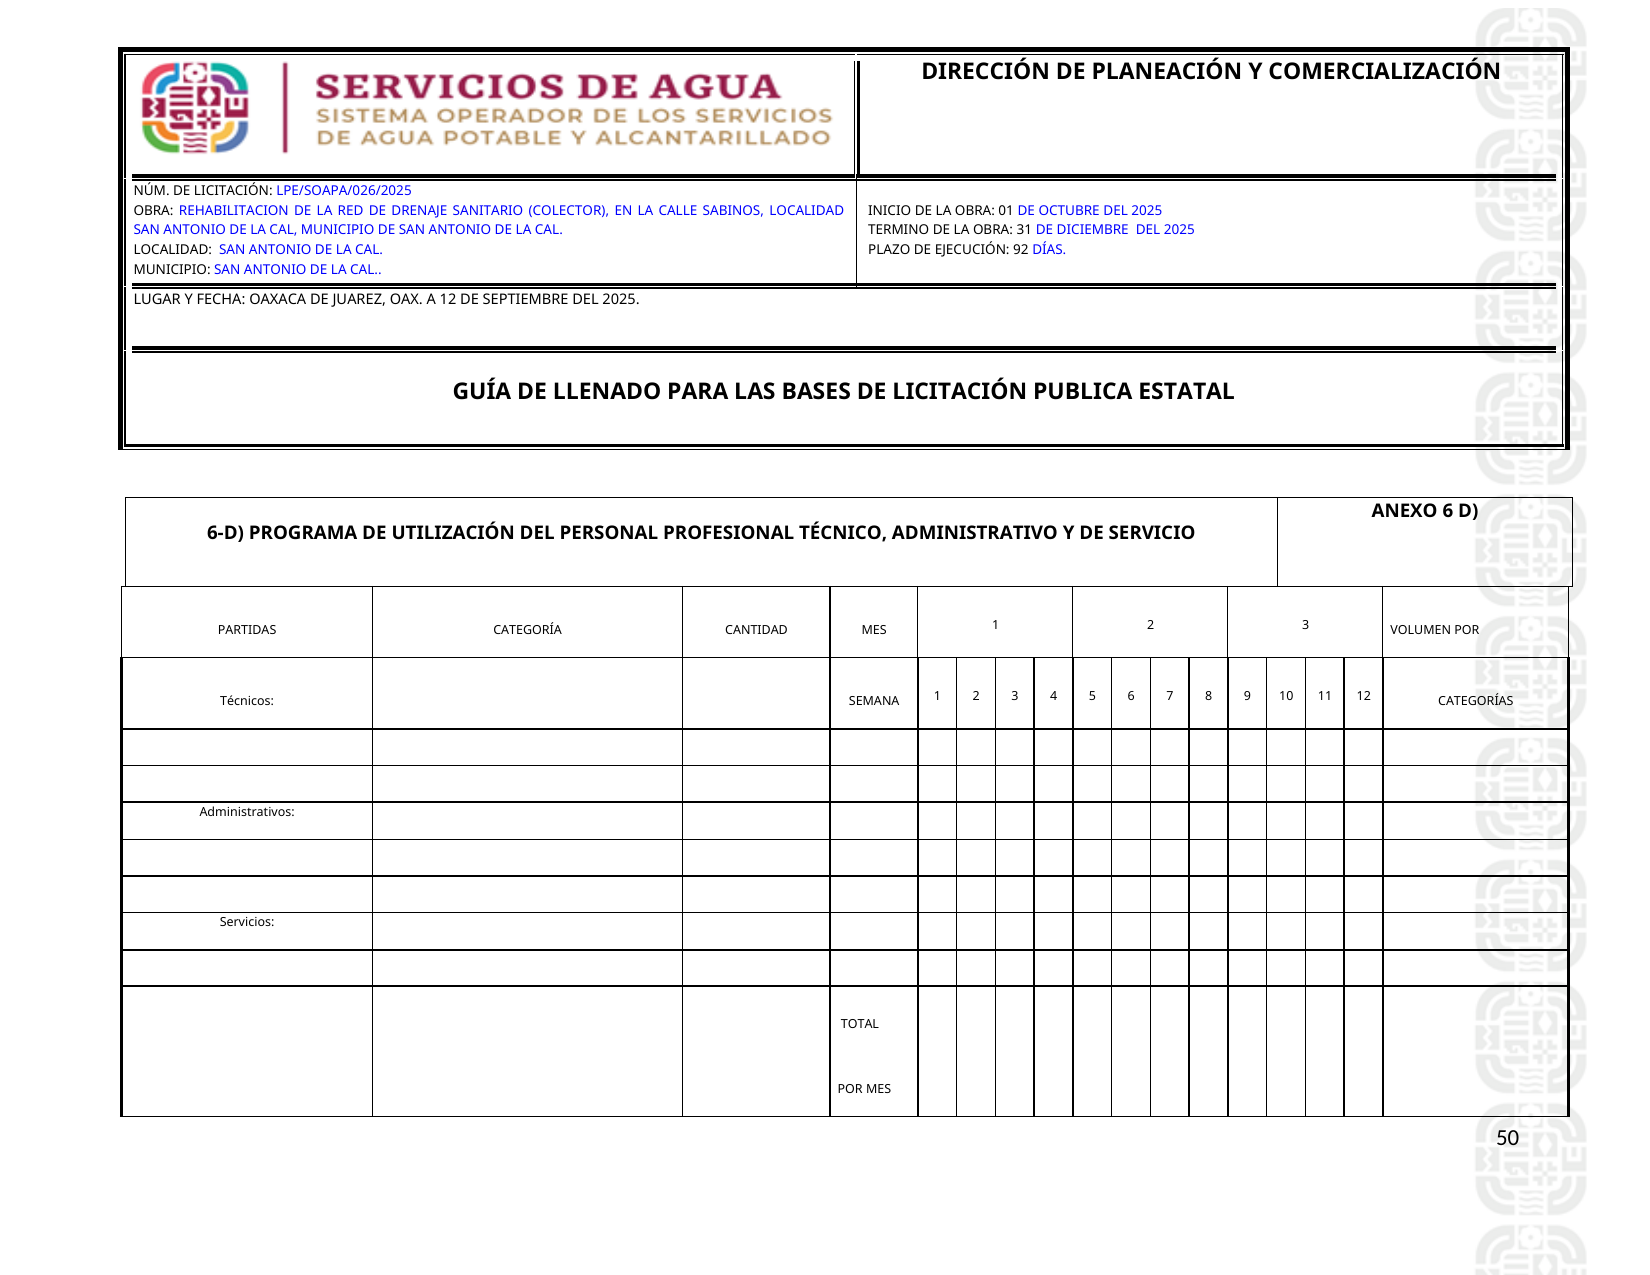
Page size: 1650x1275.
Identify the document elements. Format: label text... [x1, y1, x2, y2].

table_cell [373, 951, 682, 985]
table_cell [831, 840, 917, 875]
table_cell 2 [957, 658, 995, 728]
table_cell [1306, 877, 1343, 912]
table_cell 1 [918, 587, 1072, 657]
table_cell [957, 840, 995, 875]
table_cell [1345, 803, 1382, 839]
table_cell [919, 913, 956, 949]
table_cell [996, 951, 1033, 985]
table_cell [1306, 987, 1343, 1051]
table_cell [123, 987, 372, 1051]
table_cell [1345, 1051, 1382, 1116]
table_cell [996, 987, 1033, 1051]
table_cell [1229, 877, 1266, 912]
table_cell [1267, 951, 1305, 985]
table_cell [1190, 987, 1227, 1051]
table_cell [919, 840, 956, 875]
table_cell [1035, 840, 1072, 875]
table_cell [1345, 730, 1382, 765]
picture [137, 55, 840, 169]
table_cell [1112, 951, 1150, 985]
table_cell [1306, 1051, 1343, 1116]
table_cell [1035, 1051, 1072, 1116]
table_cell [1345, 987, 1382, 1051]
table_cell MES [831, 587, 917, 657]
table_cell [996, 877, 1033, 912]
table_cell [1306, 913, 1343, 949]
table_cell [1267, 803, 1305, 839]
table_cell 2 [1073, 587, 1227, 657]
table_cell [373, 840, 682, 875]
table_cell [1190, 913, 1227, 949]
table_cell [957, 730, 995, 765]
table_cell [919, 1051, 956, 1116]
table_cell 5 [1074, 658, 1111, 728]
table_cell [1229, 913, 1266, 949]
table_cell [831, 803, 917, 839]
table_cell [1384, 730, 1567, 765]
table_cell [831, 730, 917, 765]
table_cell TOTAL [831, 987, 917, 1051]
table_cell [373, 913, 682, 949]
table_cell [123, 730, 372, 765]
table_cell [373, 766, 682, 801]
table_cell [1074, 840, 1111, 875]
table_cell PARTIDAS [122, 587, 372, 657]
table_cell [1345, 951, 1382, 985]
table_cell 3 [1228, 587, 1382, 657]
table_cell [683, 951, 829, 985]
table_cell [683, 840, 829, 875]
table_cell [1190, 803, 1227, 839]
table_cell [373, 730, 682, 765]
table_cell [683, 913, 829, 949]
table_cell [1345, 840, 1382, 875]
table_cell [1229, 766, 1266, 801]
table_cell 1 [919, 658, 956, 728]
table_cell [957, 766, 995, 801]
table_cell [1112, 877, 1150, 912]
table_cell [1190, 730, 1227, 765]
table_cell [1306, 951, 1343, 985]
table_cell CATEGORÍA [373, 587, 682, 657]
table_cell [1384, 840, 1567, 875]
table_cell [919, 987, 956, 1051]
table_cell [1151, 840, 1188, 875]
table_cell [1151, 951, 1188, 985]
table_cell [957, 913, 995, 949]
table_cell [919, 877, 956, 912]
table_cell [1035, 803, 1072, 839]
table_cell [831, 877, 917, 912]
table_cell [683, 1051, 829, 1116]
table_cell [1074, 951, 1111, 985]
table_cell [1306, 766, 1343, 801]
table_cell [1190, 951, 1227, 985]
table_cell [123, 766, 372, 801]
table_cell [1384, 987, 1567, 1051]
table_cell [1267, 1051, 1305, 1116]
table_cell [1074, 730, 1111, 765]
table_cell [996, 766, 1033, 801]
table_cell [957, 803, 995, 839]
table_cell [373, 987, 682, 1051]
table_cell POR MES [831, 1051, 917, 1116]
table_cell [683, 987, 829, 1051]
table_cell [831, 913, 917, 949]
table_cell [1035, 951, 1072, 985]
table_cell [1267, 913, 1305, 949]
table_cell [996, 913, 1033, 949]
table_cell 4 [1035, 658, 1072, 728]
table_cell CANTIDAD [683, 587, 829, 657]
table_cell [683, 766, 829, 801]
table_cell [123, 951, 372, 985]
table_cell 3 [996, 658, 1033, 728]
table_cell [1035, 766, 1072, 801]
table_cell [123, 1051, 372, 1116]
table_cell [1112, 840, 1150, 875]
table_cell [683, 730, 829, 765]
table_cell [1035, 730, 1072, 765]
table_cell [996, 730, 1033, 765]
table_cell [1345, 877, 1382, 912]
table_cell [683, 803, 829, 839]
table_cell [1074, 766, 1111, 801]
table_cell [919, 730, 956, 765]
table_cell [1229, 840, 1266, 875]
table_cell Servicios: [123, 913, 372, 949]
table_cell [996, 840, 1033, 875]
table_cell [1035, 913, 1072, 949]
table_cell [1151, 877, 1188, 912]
table_cell [1384, 803, 1567, 839]
table_cell [1112, 1051, 1150, 1116]
table_cell [1112, 987, 1150, 1051]
table_cell [1151, 913, 1188, 949]
table_cell 7 [1151, 658, 1188, 728]
table_cell [1267, 766, 1305, 801]
table_cell 9 [1229, 658, 1266, 728]
picture [1460, 8, 1590, 1275]
picture [1460, 52, 1565, 449]
table_cell [1151, 730, 1188, 765]
table_cell [957, 951, 995, 985]
table_cell 8 [1190, 658, 1227, 728]
table_cell [1306, 803, 1343, 839]
table_cell [1035, 877, 1072, 912]
table_cell 10 [1267, 658, 1305, 728]
table_cell [919, 951, 956, 985]
table_cell [1112, 913, 1150, 949]
table_cell [1151, 1051, 1188, 1116]
table_cell [1306, 840, 1343, 875]
table_cell [1345, 913, 1382, 949]
table_cell [1384, 766, 1567, 801]
table_cell [1190, 877, 1227, 912]
table_cell 6 [1112, 658, 1150, 728]
table_cell [1345, 766, 1382, 801]
table_cell [1112, 730, 1150, 765]
table_cell [1074, 1051, 1111, 1116]
table_cell SEMANA [831, 658, 917, 728]
table_cell [1229, 1051, 1266, 1116]
table_cell [996, 1051, 1033, 1116]
table_cell [1267, 877, 1305, 912]
table_cell [1229, 803, 1266, 839]
table_cell [1384, 877, 1567, 912]
table_cell [1306, 730, 1343, 765]
table_cell [957, 877, 995, 912]
table_cell [1112, 766, 1150, 801]
table_cell [683, 877, 829, 912]
table_cell [1151, 803, 1188, 839]
table_header ANEXO 6 D) [1278, 498, 1572, 586]
table_cell [373, 658, 682, 728]
table_cell [1384, 1051, 1567, 1116]
table_cell [957, 1051, 995, 1116]
table_cell [1074, 877, 1111, 912]
table_cell [919, 766, 956, 801]
table_cell [1151, 766, 1188, 801]
table_cell [1384, 951, 1567, 985]
table_cell [1074, 803, 1111, 839]
table_cell [683, 658, 829, 728]
table_header 6-D) PROGRAMA DE UTILIZACIÓN DEL PERSONAL PROFESIONAL TÉCNICO, ADMINISTRATIVO Y DE SERVICIO [126, 498, 1277, 586]
table_cell [1190, 766, 1227, 801]
table_cell [1229, 730, 1266, 765]
table_cell [373, 1051, 682, 1116]
table_cell [1190, 1051, 1227, 1116]
table_cell 11 [1306, 658, 1343, 728]
table_cell [373, 803, 682, 839]
table_cell [1035, 987, 1072, 1051]
table_cell [373, 877, 682, 912]
table_cell CATEGORÍAS [1384, 658, 1567, 728]
table_cell [996, 803, 1033, 839]
table_cell [1229, 951, 1266, 985]
table_cell Administrativos: [123, 803, 372, 839]
table_cell VOLUMEN POR [1383, 587, 1568, 657]
table_cell [1074, 913, 1111, 949]
table_cell [957, 987, 995, 1051]
table_cell [1267, 987, 1305, 1051]
table_cell [831, 951, 917, 985]
table_cell [1151, 987, 1188, 1051]
table_cell [1112, 803, 1150, 839]
table_cell [1267, 730, 1305, 765]
table_cell [1267, 840, 1305, 875]
table_cell [1384, 913, 1567, 949]
table_cell 12 [1345, 658, 1382, 728]
table_cell Técnicos: [123, 658, 372, 728]
table_cell [831, 766, 917, 801]
table_cell [123, 840, 372, 875]
table_cell [1229, 987, 1266, 1051]
table_cell [123, 877, 372, 912]
table_cell [1074, 987, 1111, 1051]
table_cell [919, 803, 956, 839]
table_cell [1190, 840, 1227, 875]
